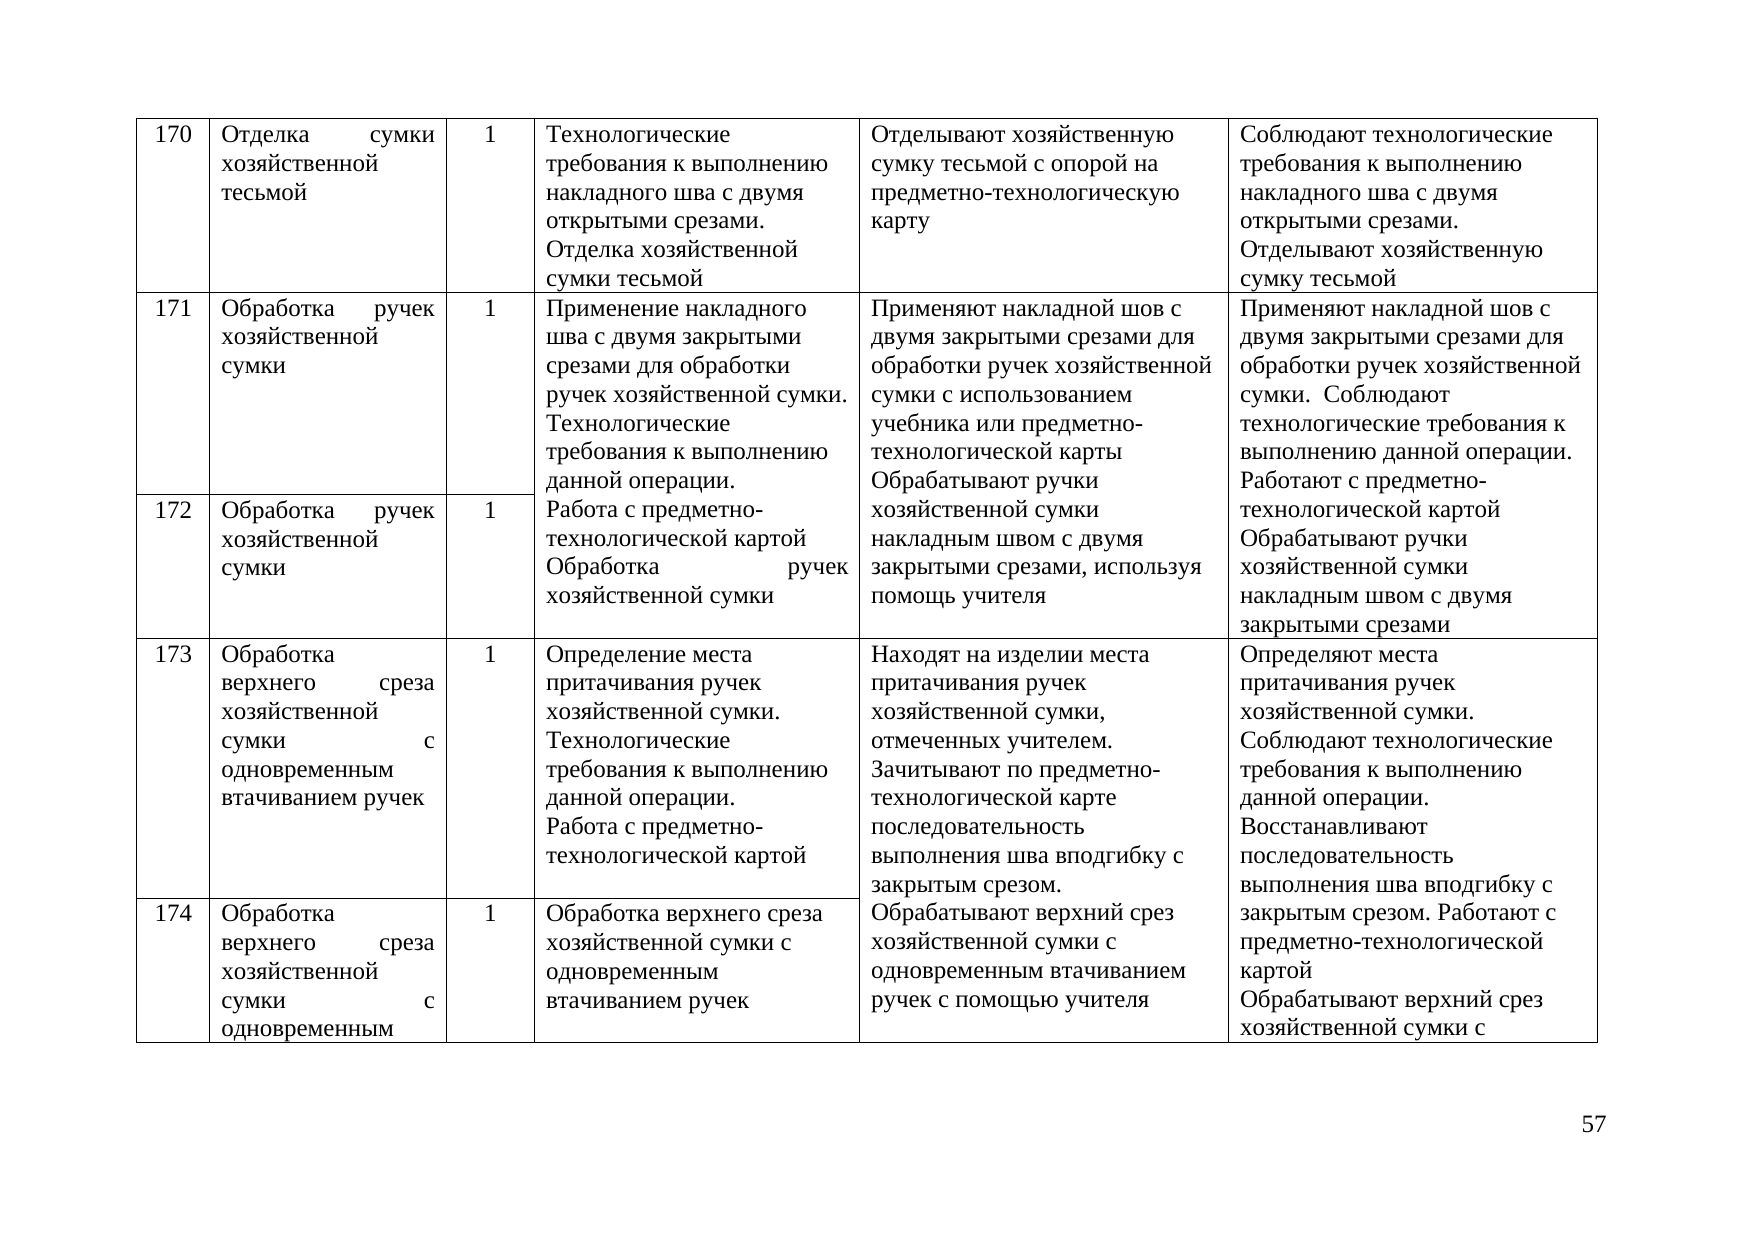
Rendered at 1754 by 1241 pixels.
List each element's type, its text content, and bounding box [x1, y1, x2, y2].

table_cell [210, 899, 446, 1042]
table_cell 173 [137, 639, 209, 897]
table_cell Определение места притачивания ручек хозяйственной сумки. Технологические требования к выполнению данной операции. Работа с предметно-технологической картой [535, 639, 859, 897]
table_cell 1 [447, 899, 534, 1042]
table_header 1 [447, 119, 534, 292]
table_cell Обработка верхнего среза хозяйственной сумки с одновременным втачиванием ручек [210, 639, 446, 897]
table_header Отделка сумки хозяйственной тесьмой [210, 119, 446, 292]
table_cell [535, 899, 859, 1042]
table_header Технологические требования к выполнению накладного шва с двумя открытыми срезами. Отделка хозяйственной сумки тесьмой [535, 119, 859, 292]
table_cell 1 [447, 639, 534, 897]
table_cell Находят на изделии места притачивания ручек хозяйственной сумки, отмеченных учителем. Зачитывают по предметно-технологической карте последовательность выполнения шва вподгибку с закрытым срезом. Обрабатывают верхний срез хозяйственной сумки с одновременным втачиванием ручек с помощью учителя [860, 639, 1228, 1042]
table_cell Применение накладного шва с двумя закрытыми срезами для обработки ручек хозяйственной сумки. Технологические требования к выполнению данной операции. Работа с предметно-технологической картой Обработка ручек хозяйственной сумки [535, 293, 859, 638]
table_cell Применяют накладной шов с двумя закрытыми срезами для обработки ручек хозяйственной сумки. Соблюдают технологические требования к выполнению данной операции. Работают с предметно-технологической картой Обрабатывают ручки хозяйственной сумки накладным швом с двумя закрытыми срезами [1229, 293, 1597, 638]
table_cell 1 [447, 293, 534, 494]
table_cell Определяют места притачивания ручек хозяйственной сумки. Соблюдают технологические требования к выполнению данной операции. Восстанавливают последовательность выполнения шва вподгибку с закрытым срезом. Работают с предметно-технологической картой Обрабатывают верхний срез хозяйственной сумки с одновременным втачиванием ручек [1229, 639, 1597, 1042]
table_header Отделывают хозяйственную сумку тесьмой с опорой на предметно-технологическую карту [860, 119, 1228, 292]
table_cell Применяют накладной шов с двумя закрытыми срезами для обработки ручек хозяйственной сумки с использованием учебника или предметно-технологической карты Обрабатывают ручки хозяйственной сумки накладным швом с двумя закрытыми срезами, используя помощь учителя [860, 293, 1228, 638]
table_header Соблюдают технологические требования к выполнению накладного шва с двумя открытыми срезами. Отделывают хозяйственную сумку тесьмой [1229, 119, 1597, 292]
table_header 170 [137, 119, 209, 292]
table_cell 171 [137, 293, 209, 494]
table_cell 174 [137, 899, 209, 1042]
table_cell 1 [447, 495, 534, 638]
table_cell Обработка ручек хозяйственной сумки [210, 495, 446, 638]
table_cell 172 [137, 495, 209, 638]
table_cell Обработка ручек хозяйственной сумки [210, 293, 446, 494]
